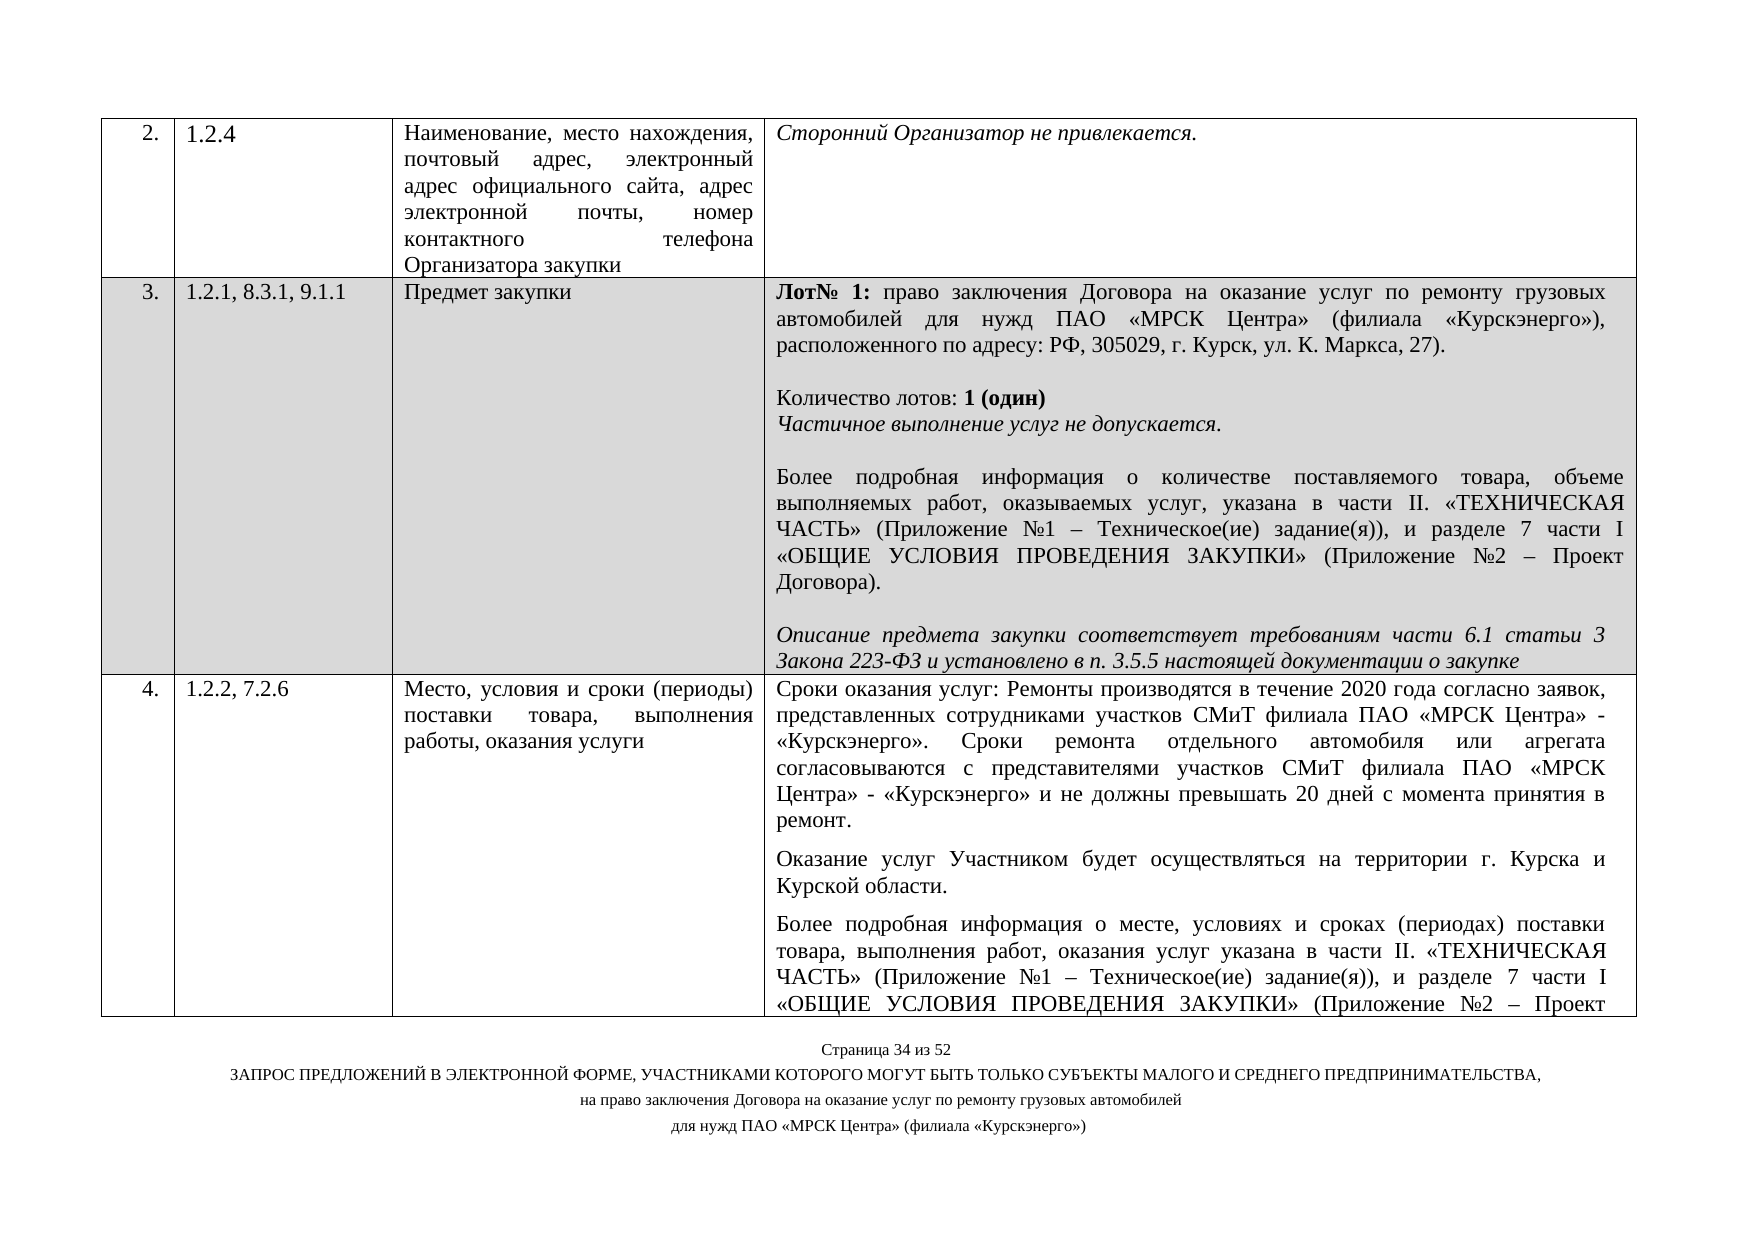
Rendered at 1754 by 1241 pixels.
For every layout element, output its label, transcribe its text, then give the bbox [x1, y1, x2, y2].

table_cell 1.2.4 [175, 119, 392, 277]
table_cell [765, 675, 1636, 1016]
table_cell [393, 675, 764, 1016]
table_cell Лот№ 1: право заключения Договора на оказание услуг по ремонту грузовых автомобилей для нужд ПАО «МРСК Центра» (филиала «Курскэнерго»), расположенного по адресу: РФ, 305029, г. Курск, ул. К. Маркса, 27). Количество лотов: 1 (один) Частичное выполнение услуг не допускается. Более подробная информация о количестве поставляемого товара, объеме выполняемых работ, оказываемых услуг, указана в части II. «ТЕХНИЧЕСКАЯ ЧАСТЬ» (Приложение №1 – Техническое(ие) задание(я)), и разделе 7 части I «ОБЩИЕ УСЛОВИЯ ПРОВЕДЕНИЯ ЗАКУПКИ» (Приложение №2 – Проект Договора). Описание предмета закупки соответствует требованиям части 6.1 статьи 3 Закона 223-ФЗ и установлено в п. 3.5.5 настоящей документации о закупке [765, 278, 1636, 674]
table_cell Предмет закупки [393, 278, 764, 674]
table_cell [102, 675, 174, 1016]
table_cell [102, 278, 174, 674]
table_cell [102, 119, 174, 277]
table_cell 1.2.2, 7.2.6 [175, 675, 392, 1016]
table_cell 1.2.1, 8.3.1, 9.1.1 [175, 278, 392, 674]
table_cell Сторонний Организатор не привлекается. [765, 119, 1636, 277]
table_cell Наименование, место нахождения, почтовый адрес, электронный адрес официального сайта, адрес электронной почты, номер контактного телефона Организатора закупки [393, 119, 764, 277]
